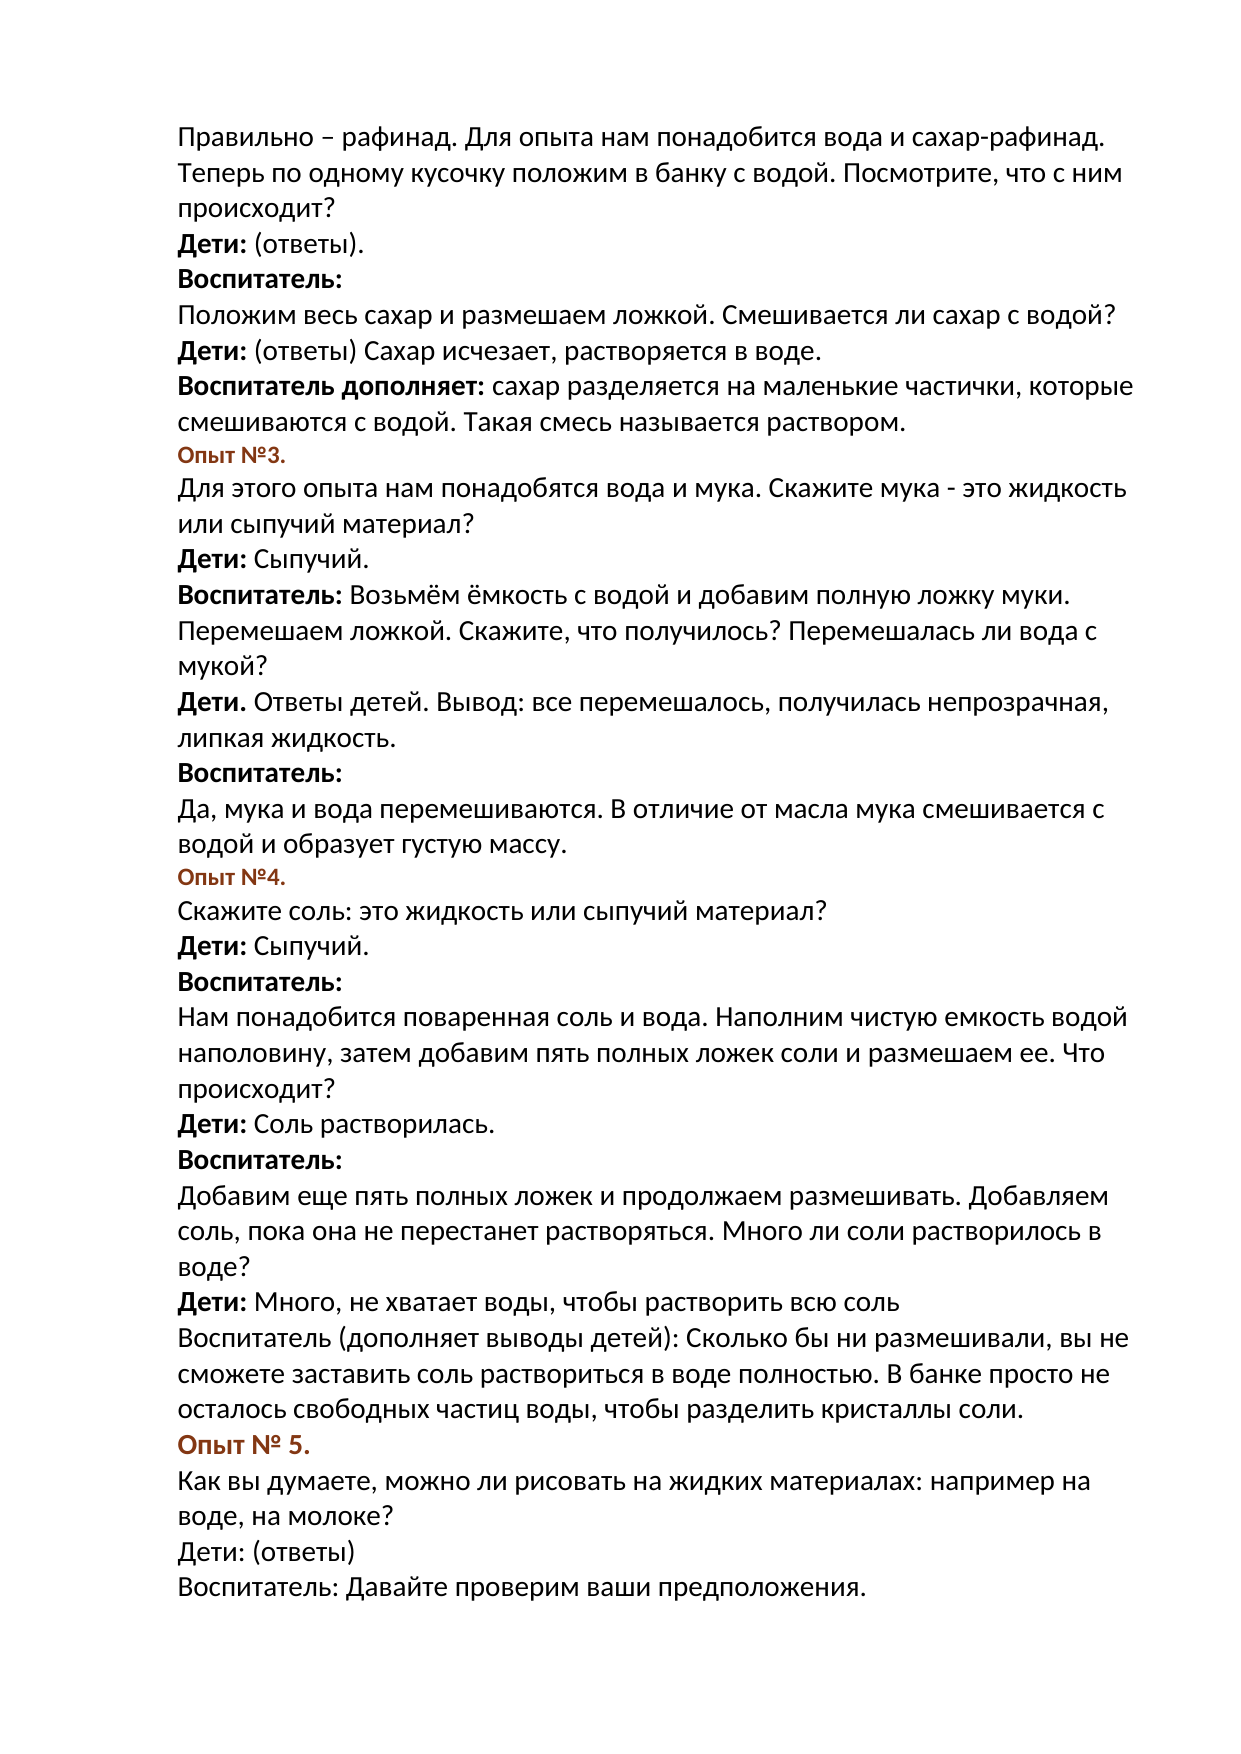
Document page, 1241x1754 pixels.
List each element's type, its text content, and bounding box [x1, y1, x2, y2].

text Скажите соль: это жидкость или сыпучий материал? [177, 892, 1152, 927]
text Дети: Сыпучий. Воспитатель: Нам понадобится поваренная соль и вода. Наполним чистую емкость водой наполовину, затем добавим пять полных ложек соли и размешаем ее. Что происходит? Дети: Соль растворилась. Воспитатель: Добавим еще пять полных ложек и продолжаем размешивать. Добавляем соль, пока она не перестанет растворяться. Много ли соли растворилось в воде? Дети: Много, не хватает воды, чтобы растворить всю соль Воспитатель (дополняет выводы детей): Сколько бы ни размешивали, вы не сможете заставить соль раствориться в воде полностью. В банке просто не осталось свободных частиц воды, чтобы разделить кристаллы соли. [177, 927, 1152, 1426]
text Опыт № 5. [177, 1426, 1152, 1462]
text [177, 1462, 1152, 1604]
text Воспитатель: Возьмём ёмкость с водой и добавим полную ложку муки. Перемешаем ложкой. Скажите, что получилось? Перемешалась ли вода с мукой? Дети. Ответы детей. Вывод: все перемешалось, получилась непрозрачная, липкая жидкость. Воспитатель: Да, мука и вода перемешиваются. В отличие от масла мука смешивается с водой и образует густую массу. [177, 576, 1152, 861]
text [177, 118, 1152, 439]
text Опыт №3. [177, 439, 1152, 469]
text Для этого опыта нам понадобятся вода и мука. Скажите мука - это жидкость или сыпучий материал? Дети: Сыпучий. [177, 469, 1152, 576]
text Опыт №4. [177, 861, 1152, 892]
